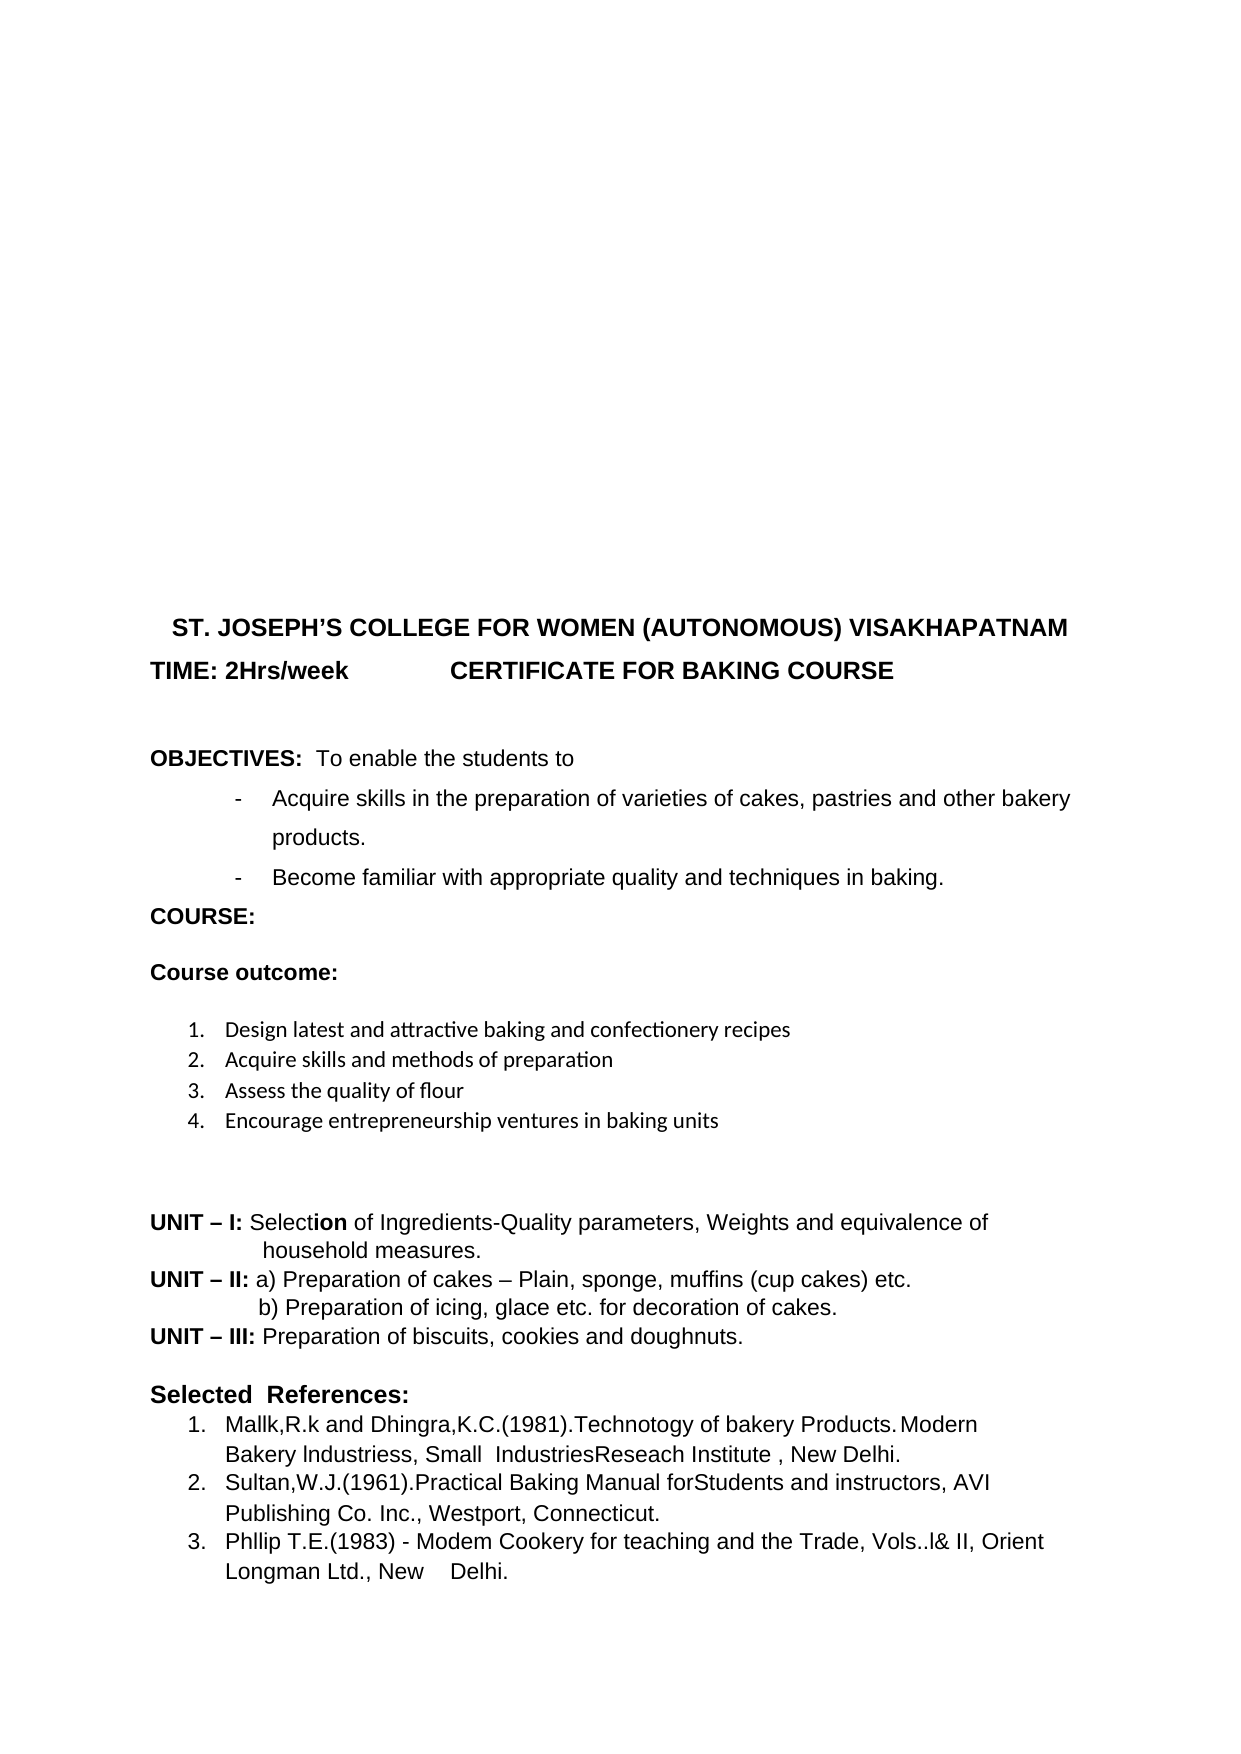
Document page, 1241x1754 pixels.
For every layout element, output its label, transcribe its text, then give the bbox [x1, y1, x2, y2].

list Bakery lndustriess, Small IndustriesReseach Institute , New Delhi. [225, 1441, 1090, 1467]
text UNIT – III: Preparation of biscuits, cookies and doughnuts. [150, 1323, 1090, 1349]
text UNIT – I: Selection of Ingredients-Quality parameters, Weights and equivalence of household measures. [150, 1209, 1090, 1264]
text ST. JOSEPH’S COLLEGE FOR WOMEN (AUTONOMOUS) VISAKHAPATNAM [150, 613, 1090, 642]
list Phllip T.E.(1983) - Modem Cookery for teaching and the Trade, Vols..l& II, Orient Longman Ltd., New Delhi. [187, 1528, 1090, 1584]
text TIME: 2Hrs/week CERTIFICATE FOR BAKING COURSE [150, 656, 1090, 685]
list Acquire skills and methods of preparation [187, 1046, 1090, 1073]
list Sultan,W.J.(1961).Practical Baking Manual forStudents and instructors, AVI [187, 1469, 1090, 1496]
text Selected References: [150, 1379, 1090, 1408]
text UNIT – II: a) Preparation of cakes – Plain, sponge, muffins (cup cakes) etc. [150, 1266, 1090, 1292]
text COURSE: [150, 903, 1090, 929]
list Become familiar with appropriate quality and techniques in baking. [234, 863, 1090, 890]
list Design latest and attractive baking and confectionery recipes [187, 1015, 1090, 1043]
text OBJECTIVES: To enable the students to [150, 745, 1090, 771]
list Publishing Co. Inc., Westport, Connecticut. [225, 1499, 1090, 1526]
list Mallk,R.k and Dhingra,K.C.(1981).Technotogy of bakery Products. Modern [187, 1411, 1090, 1437]
list Acquire skills in the preparation of varieties of cakes, pastries and other bakery products. [234, 784, 1090, 850]
list Encourage entrepreneurship ventures in baking units [187, 1106, 1090, 1134]
list Assess the quality of flour [187, 1076, 1090, 1104]
text Course outcome: [150, 959, 1090, 986]
text b) Preparation of icing, glace etc. for decoration of cakes. [150, 1294, 1090, 1321]
